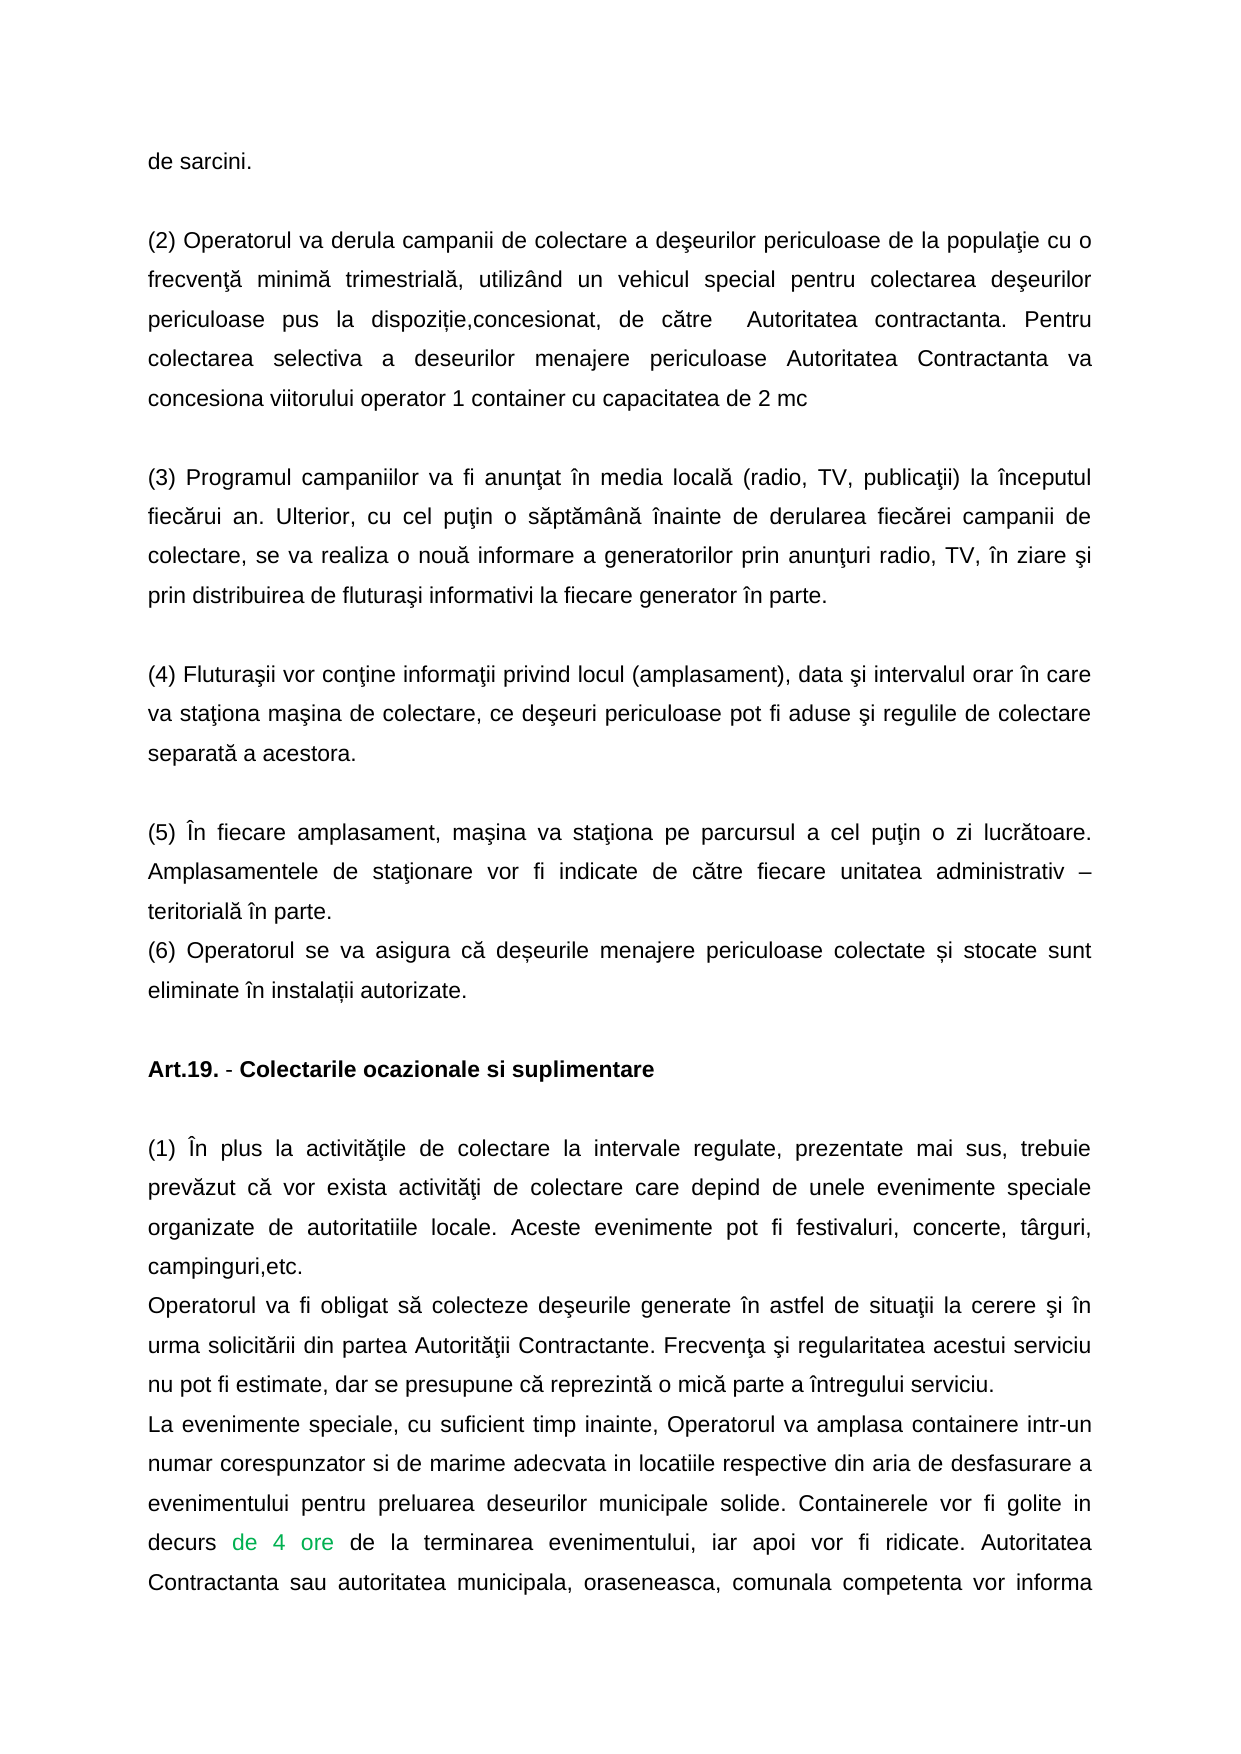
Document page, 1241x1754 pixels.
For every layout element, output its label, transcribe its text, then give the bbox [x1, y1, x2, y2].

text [148, 148, 1093, 174]
text (5) În fiecare amplasament, maşina va staţiona pe parcursul a cel puţin o zi lucrătoare. Amplasamentele de staţionare vor fi indicate de către fiecare unitatea administrativ – teritorială în parte. [148, 819, 1093, 924]
text (6) Operatorul se va asigura că deșeurile menajere periculoase colectate și stocate sunt eliminate în instalații autorizate. [148, 937, 1093, 1003]
text (4) Fluturaşii vor conţine informaţii privind locul (amplasament), data şi intervalul orar în care va staţiona maşina de colectare, ce deşeuri periculoase pot fi aduse şi regulile de colectare separată a acestora. [148, 661, 1093, 766]
text Art.19. - Colectarile ocazionale si suplimentare [148, 1056, 1093, 1082]
text Operatorul va fi obligat să colecteze deşeurile generate în astfel de situaţii la cerere şi în urma solicitării din partea Autorităţii Contractante. Frecvenţa şi regularitatea acestui serviciu nu pot fi estimate, dar se presupune că reprezintă o mică parte a întregului serviciu. [148, 1292, 1093, 1398]
text (2) Operatorul va derula campanii de colectare a deşeurilor periculoase de la populaţie cu o frecvenţă minimă trimestrială, utilizând un vehicul special pentru colectarea deşeurilor periculoase pus la dispoziție,concesionat, de către Autoritatea contractanta. Pentru colectarea selectiva a deseurilor menajere periculoase Autoritatea Contractanta va concesiona viitorului operator 1 container cu capacitatea de 2 mc [148, 227, 1093, 411]
text (3) Programul campaniilor va fi anunţat în media locală (radio, TV, publicaţii) la începutul fiecărui an. Ulterior, cu cel puţin o săptămână înainte de derularea fiecărei campanii de colectare, se va realiza o nouă informare a generatorilor prin anunţuri radio, TV, în ziare şi prin distribuirea de fluturaşi informativi la fiecare generator în parte. [148, 463, 1093, 608]
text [148, 1411, 1093, 1595]
text (1) În plus la activităţile de colectare la intervale regulate, prezentate mai sus, trebuie prevăzut că vor exista activităţi de colectare care depind de unele evenimente speciale organizate de autoritatiile locale. Aceste evenimente pot fi festivaluri, concerte, târguri, campinguri,etc. [148, 1134, 1093, 1279]
